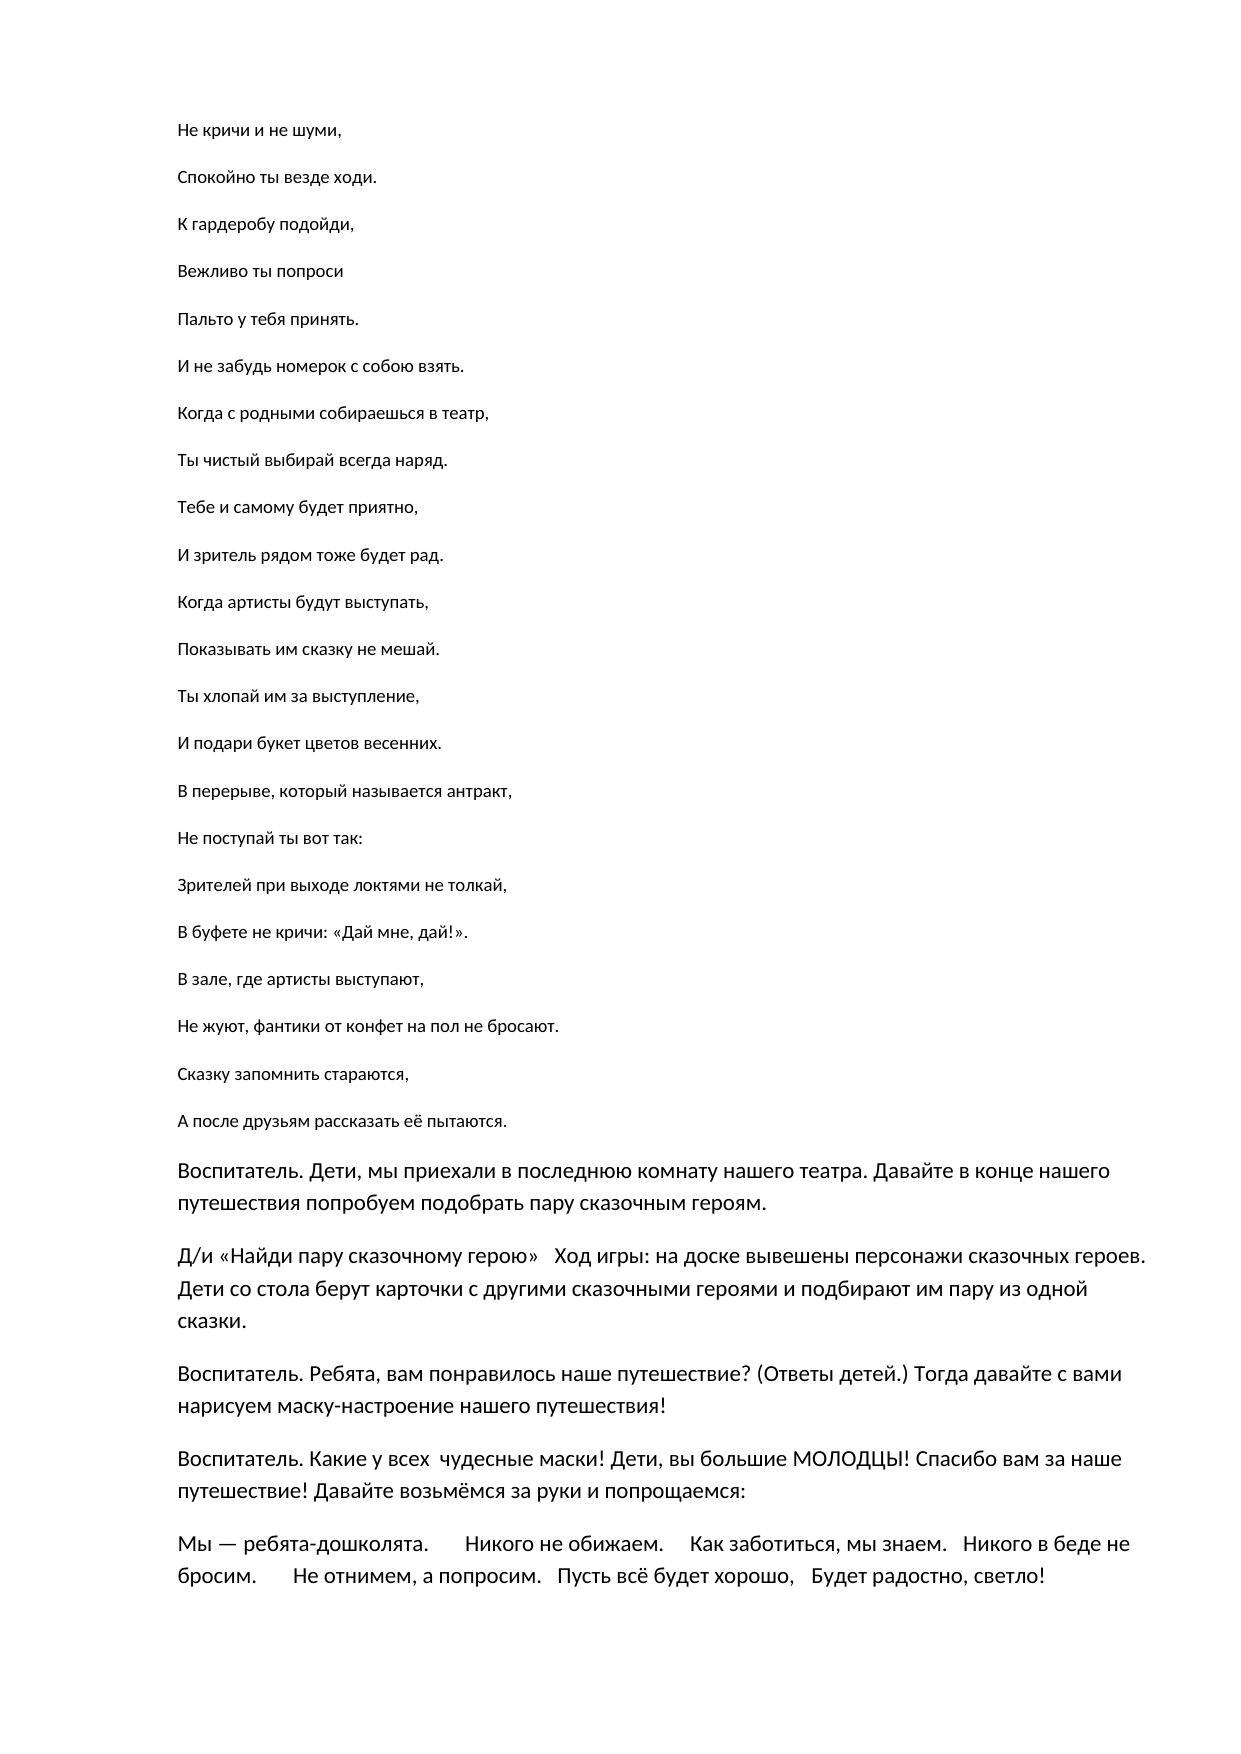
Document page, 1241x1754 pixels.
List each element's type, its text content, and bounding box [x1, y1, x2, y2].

text В буфете не кричи: «Дай мне, дай!». [177, 920, 1152, 943]
text И подари букет цветов весенних. [177, 732, 1152, 754]
text Когда артисты будут выступать, [177, 590, 1152, 613]
text В зале, где артисты выступают, [177, 967, 1152, 990]
text Спокойно ты везде ходи. [177, 165, 1152, 188]
text Не жуют, фантики от конфет на пол не бросают. [177, 1015, 1152, 1038]
text В перерыве, который называется антракт, [177, 779, 1152, 802]
text Когда с родными собираешься в театр, [177, 401, 1152, 424]
text Показывать им сказку не мешай. [177, 637, 1152, 660]
text Тебе и самому будет приятно, [177, 496, 1152, 518]
text Воспитатель. Какие у всех чудесные маски! Дети, вы большие МОЛОДЦЫ! Спасибо вам за наше путешествие! Давайте возьмёмся за руки и попрощаемся: [177, 1444, 1152, 1504]
text Д/и «Найди пару сказочному герою» Ход игры: на доске вывешены персонажи сказочных героев. Дети со стола берут карточки с другими сказочными героями и подбирают им пару из одной сказки. [177, 1241, 1152, 1334]
text И зритель рядом тоже будет рад. [177, 543, 1152, 566]
text К гардеробу подойди, [177, 212, 1152, 235]
text Ты чистый выбирай всегда наряд. [177, 448, 1152, 471]
text Не поступай ты вот так: [177, 826, 1152, 849]
text Мы — ребята-дошколята. Никого не обижаем. Как заботиться, мы знаем. Никого в беде не бросим. Не отнимем, а попросим. Пусть всё будет хорошо, Будет радостно, светло! [177, 1529, 1152, 1589]
text Воспитатель. Ребята, вам понравилось наше путешествие? (Ответы детей.) Тогда давайте с вами нарисуем маску-настроение нашего путешествия! [177, 1359, 1152, 1419]
text Сказку запомнить стараются, [177, 1062, 1152, 1085]
text Пальто у тебя принять. [177, 307, 1152, 330]
text Ты хлопай им за выступление, [177, 684, 1152, 707]
text Вежливо ты попроси [177, 260, 1152, 283]
text А после друзьям рассказать её пытаются. [177, 1109, 1152, 1132]
text Воспитатель. Дети, мы приехали в последнюю комнату нашего театра. Давайте в конце нашего путешествия попробуем подобрать пару сказочным героям. [177, 1156, 1152, 1216]
text Зрителей при выходе локтями не толкай, [177, 873, 1152, 896]
text Не кричи и не шуми, [177, 118, 1152, 141]
text И не забудь номерок с собою взять. [177, 354, 1152, 377]
